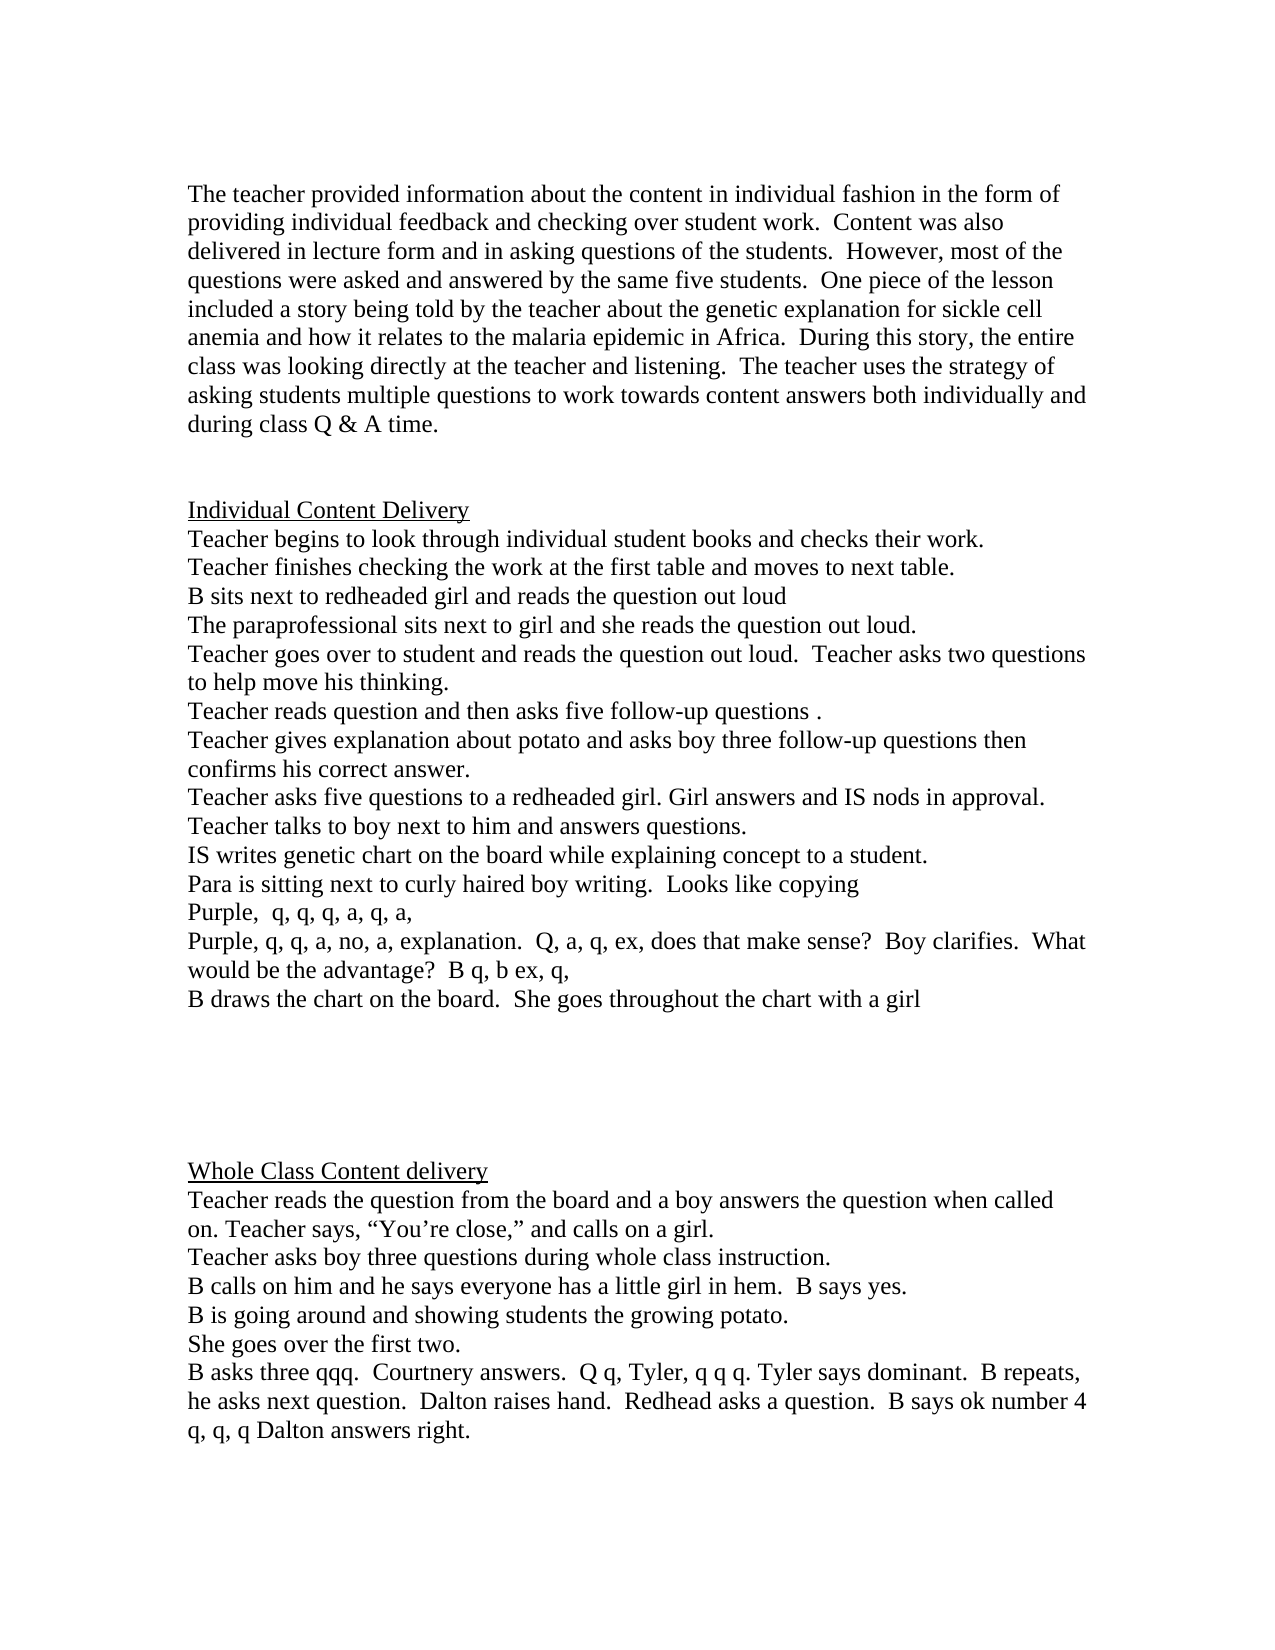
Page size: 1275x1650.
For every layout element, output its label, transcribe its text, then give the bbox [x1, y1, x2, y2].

text B draws the chart on the board. She goes throughout the chart with a girl [187, 984, 1087, 1012]
text Teacher asks five questions to a redheaded girl. Girl answers and IS nods in approval. [187, 782, 1087, 811]
text IS writes genetic chart on the board while explaining concept to a student. [187, 840, 1087, 869]
text Teacher reads question and then asks five follow-up questions . [187, 696, 1087, 725]
text Teacher begins to look through individual student books and checks their work. [187, 524, 1087, 552]
text B calls on him and he says everyone has a little girl in hem. B says yes. [187, 1271, 1087, 1300]
text B asks three qqq. Courtnery answers. Q q, Tyler, q q q. Tyler says dominant. B repeats, [187, 1357, 1087, 1386]
text Teacher goes over to student and reads the question out loud. Teacher asks two questions to help move his thinking. [187, 639, 1087, 696]
text Para is sitting next to curly haired boy writing. Looks like copying Purple, q, q, q, a, q, a, [187, 869, 1087, 926]
text The teacher provided information about the content in individual fashion in the form of providing individual feedback and checking over student work. Content was also delivered in lecture form and in asking questions of the students. However, most of the questions were asked and answered by the same five students. One piece of the lesson included a story being told by the teacher about the genetic explanation for sickle cell anemia and how it relates to the malaria epidemic in Africa. During this story, the entire class was looking directly at the teacher and listening. The teacher uses the strategy of asking students multiple questions to work towards content answers both individually and during class Q & A time. [187, 179, 1087, 437]
text B sits next to redheaded girl and reads the question out loud [187, 581, 1087, 610]
text Whole Class Content delivery [187, 1156, 1087, 1185]
text Teacher gives explanation about potato and asks boy three follow-up questions then confirms his correct answer. [187, 725, 1087, 782]
text Teacher talks to boy next to him and answers questions. [187, 811, 1087, 840]
text B is going around and showing students the growing potato. [187, 1300, 1087, 1329]
text Teacher asks boy three questions during whole class instruction. [187, 1242, 1087, 1271]
text Teacher finishes checking the work at the first table and moves to next table. [187, 552, 1087, 581]
text Individual Content Delivery [187, 495, 1087, 524]
text he asks next question. Dalton raises hand. Redhead asks a question. B says ok number 4 q, q, q Dalton answers right. [187, 1386, 1087, 1444]
text Teacher reads the question from the board and a boy answers the question when called on. Teacher says, “You’re close,” and calls on a girl. [187, 1185, 1087, 1242]
text She goes over the first two. [187, 1329, 1087, 1357]
text The paraprofessional sits next to girl and she reads the question out loud. [187, 610, 1087, 639]
text Purple, q, q, a, no, a, explanation. Q, a, q, ex, does that make sense? Boy clarifies. What would be the advantage? B q, b ex, q, [187, 926, 1087, 984]
